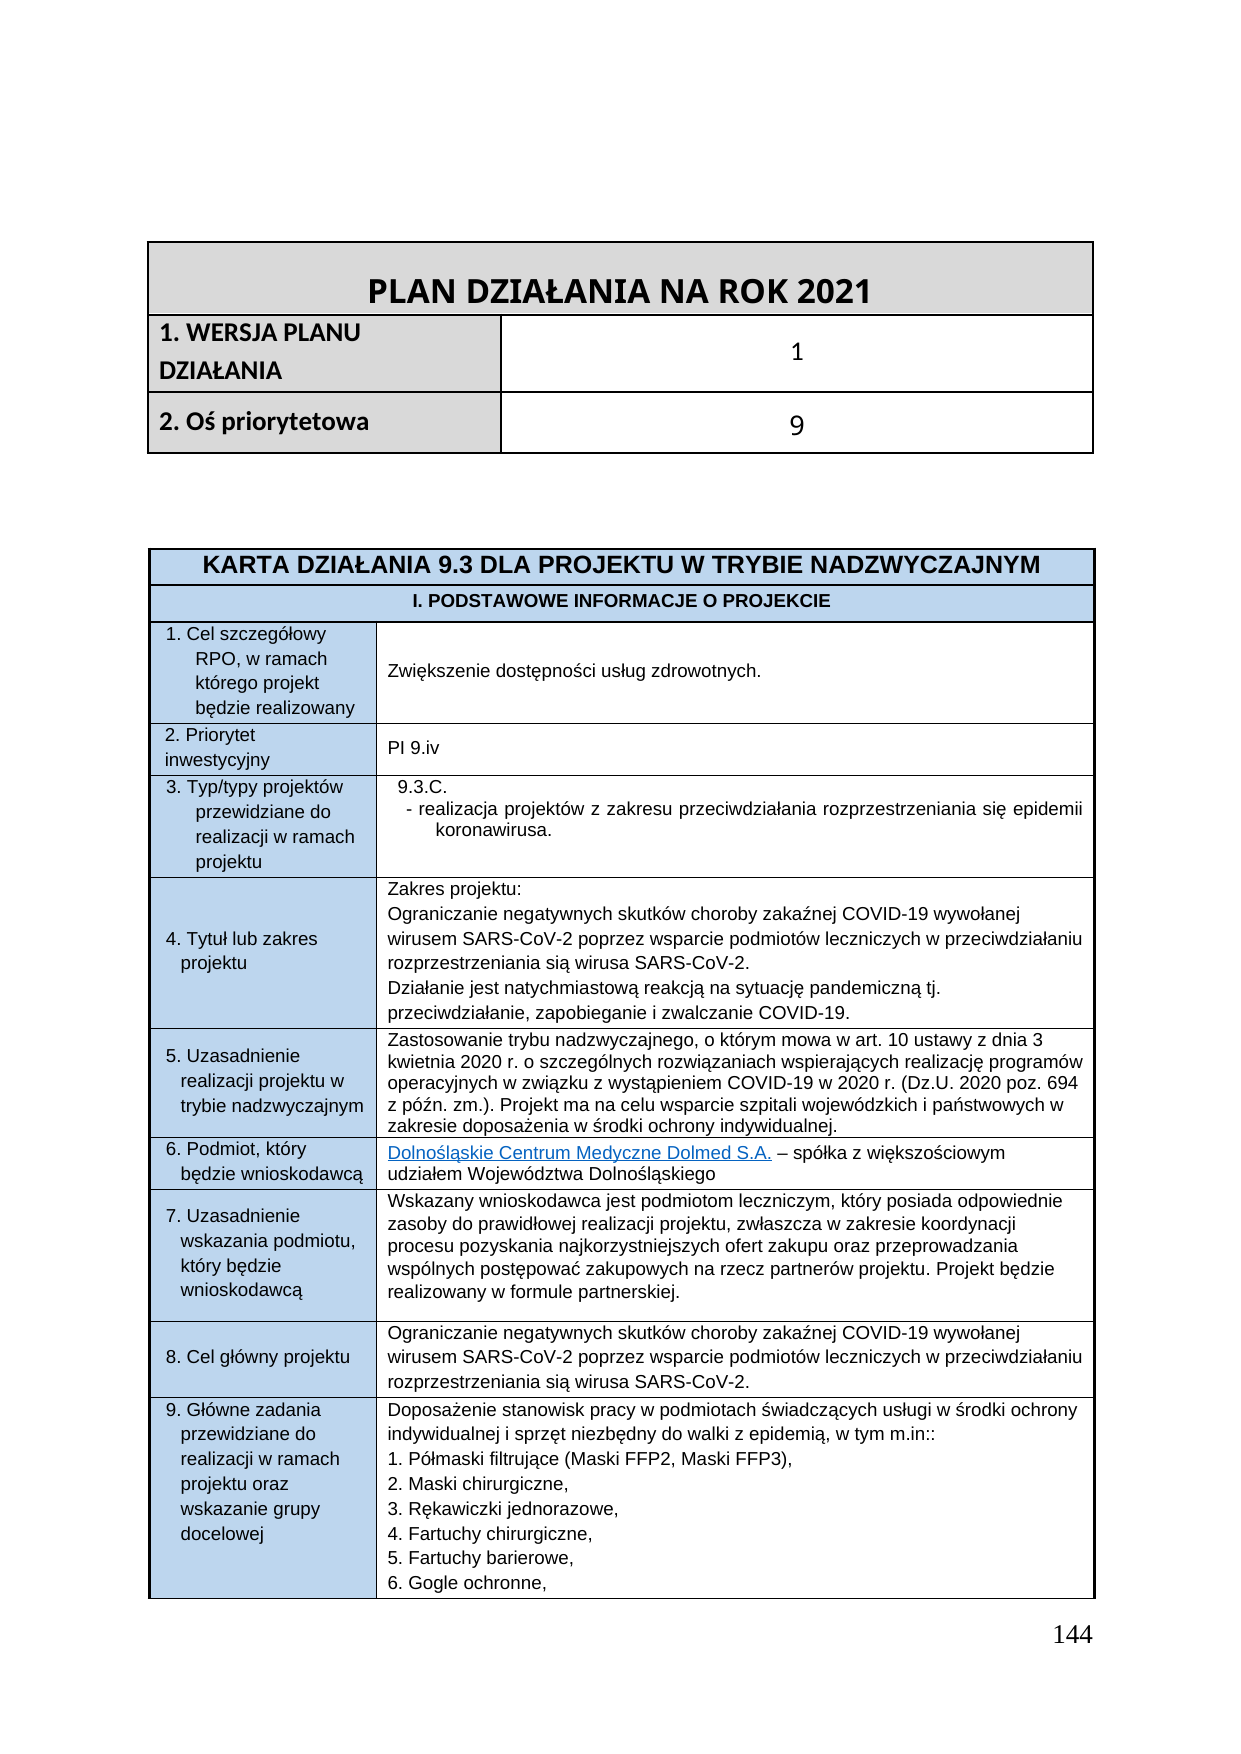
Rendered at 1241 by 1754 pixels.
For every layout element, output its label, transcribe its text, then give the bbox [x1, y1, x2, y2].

table_cell 7. Uzasadnienie wskazania podmiotu, który będzie wnioskodawcą [151, 1190, 376, 1321]
table_cell 2. Oś priorytetowa [149, 393, 500, 452]
table_cell 9 [502, 393, 1092, 452]
table_cell 2. Priorytet inwestycyjny [151, 724, 376, 775]
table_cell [151, 1398, 376, 1598]
table_cell 4. Tytuł lub zakres projektu [151, 878, 376, 1028]
table_cell 8. Cel główny projektu [151, 1322, 376, 1397]
table_cell 1. WERSJA PLANU DZIAŁANIA [149, 316, 500, 391]
table_cell 3. Typ/typy projektów przewidziane do realizacji w ramach projektu [151, 776, 376, 877]
table_cell 1. Cel szczegółowy RPO, w ramach którego projekt będzie realizowany [151, 623, 376, 723]
table_cell 5. Uzasadnienie realizacji projektu w trybie nadzwyczajnym [151, 1029, 376, 1137]
table_cell Zwiększenie dostępności usług zdrowotnych. [377, 623, 1093, 723]
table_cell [377, 1398, 1093, 1598]
table_cell Zakres projektu: Ograniczanie negatywnych skutków choroby zakaźnej COVID-19 wywołanej wirusem SARS-CoV-2 poprzez wsparcie podmiotów leczniczych w przeciwdziałaniu rozprzestrzeniania sią wirusa SARS-CoV-2. Działanie jest natychmiastową reakcją na sytuację pandemiczną tj. przeciwdziałanie, zapobieganie i zwalczanie COVID-19. [377, 878, 1093, 1028]
table_cell I. PODSTAWOWE INFORMACJE O PROJEKCIE [151, 586, 1093, 621]
table_cell 1 [502, 316, 1092, 391]
table_cell Ograniczanie negatywnych skutków choroby zakaźnej COVID-19 wywołanej wirusem SARS-CoV-2 poprzez wsparcie podmiotów leczniczych w przeciwdziałaniu rozprzestrzeniania sią wirusa SARS-CoV-2. [377, 1322, 1093, 1397]
table_cell Wskazany wnioskodawca jest podmiotom leczniczym, który posiada odpowiednie zasoby do prawidłowej realizacji projektu, zwłaszcza w zakresie koordynacji procesu pozyskania najkorzystniejszych ofert zakupu oraz przeprowadzania wspólnych postępować zakupowych na rzecz partnerów projektu. Projekt będzie realizowany w formule partnerskiej. [377, 1190, 1093, 1321]
table_header KARTA DZIAŁANIA 9.3 DLA PROJEKTU W TRYBIE NADZWYCZAJNYM [151, 550, 1093, 584]
table_header PLAN DZIAŁANIA NA ROK 2021 [149, 243, 1092, 313]
table_cell 6. Podmiot, który będzie wnioskodawcą [151, 1138, 376, 1189]
table_cell 9.3.C. - realizacja projektów z zakresu przeciwdziałania rozprzestrzeniania się epidemii koronawirusa. [377, 776, 1093, 877]
table_cell Dolnośląskie Centrum Medyczne Dolmed S.A. – spółka z większościowym udziałem Województwa Dolnośląskiego [377, 1138, 1093, 1189]
table_cell PI 9.iv [377, 724, 1093, 775]
table_cell Zastosowanie trybu nadzwyczajnego, o którym mowa w art. 10 ustawy z dnia 3 kwietnia 2020 r. o szczególnych rozwiązaniach wspierających realizację programów operacyjnych w związku z wystąpieniem COVID-19 w 2020 r. (Dz.U. 2020 poz. 694 z późn. zm.). Projekt ma na celu wsparcie szpitali wojewódzkich i państwowych w zakresie doposażenia w środki ochrony indywidualnej. [377, 1029, 1093, 1137]
